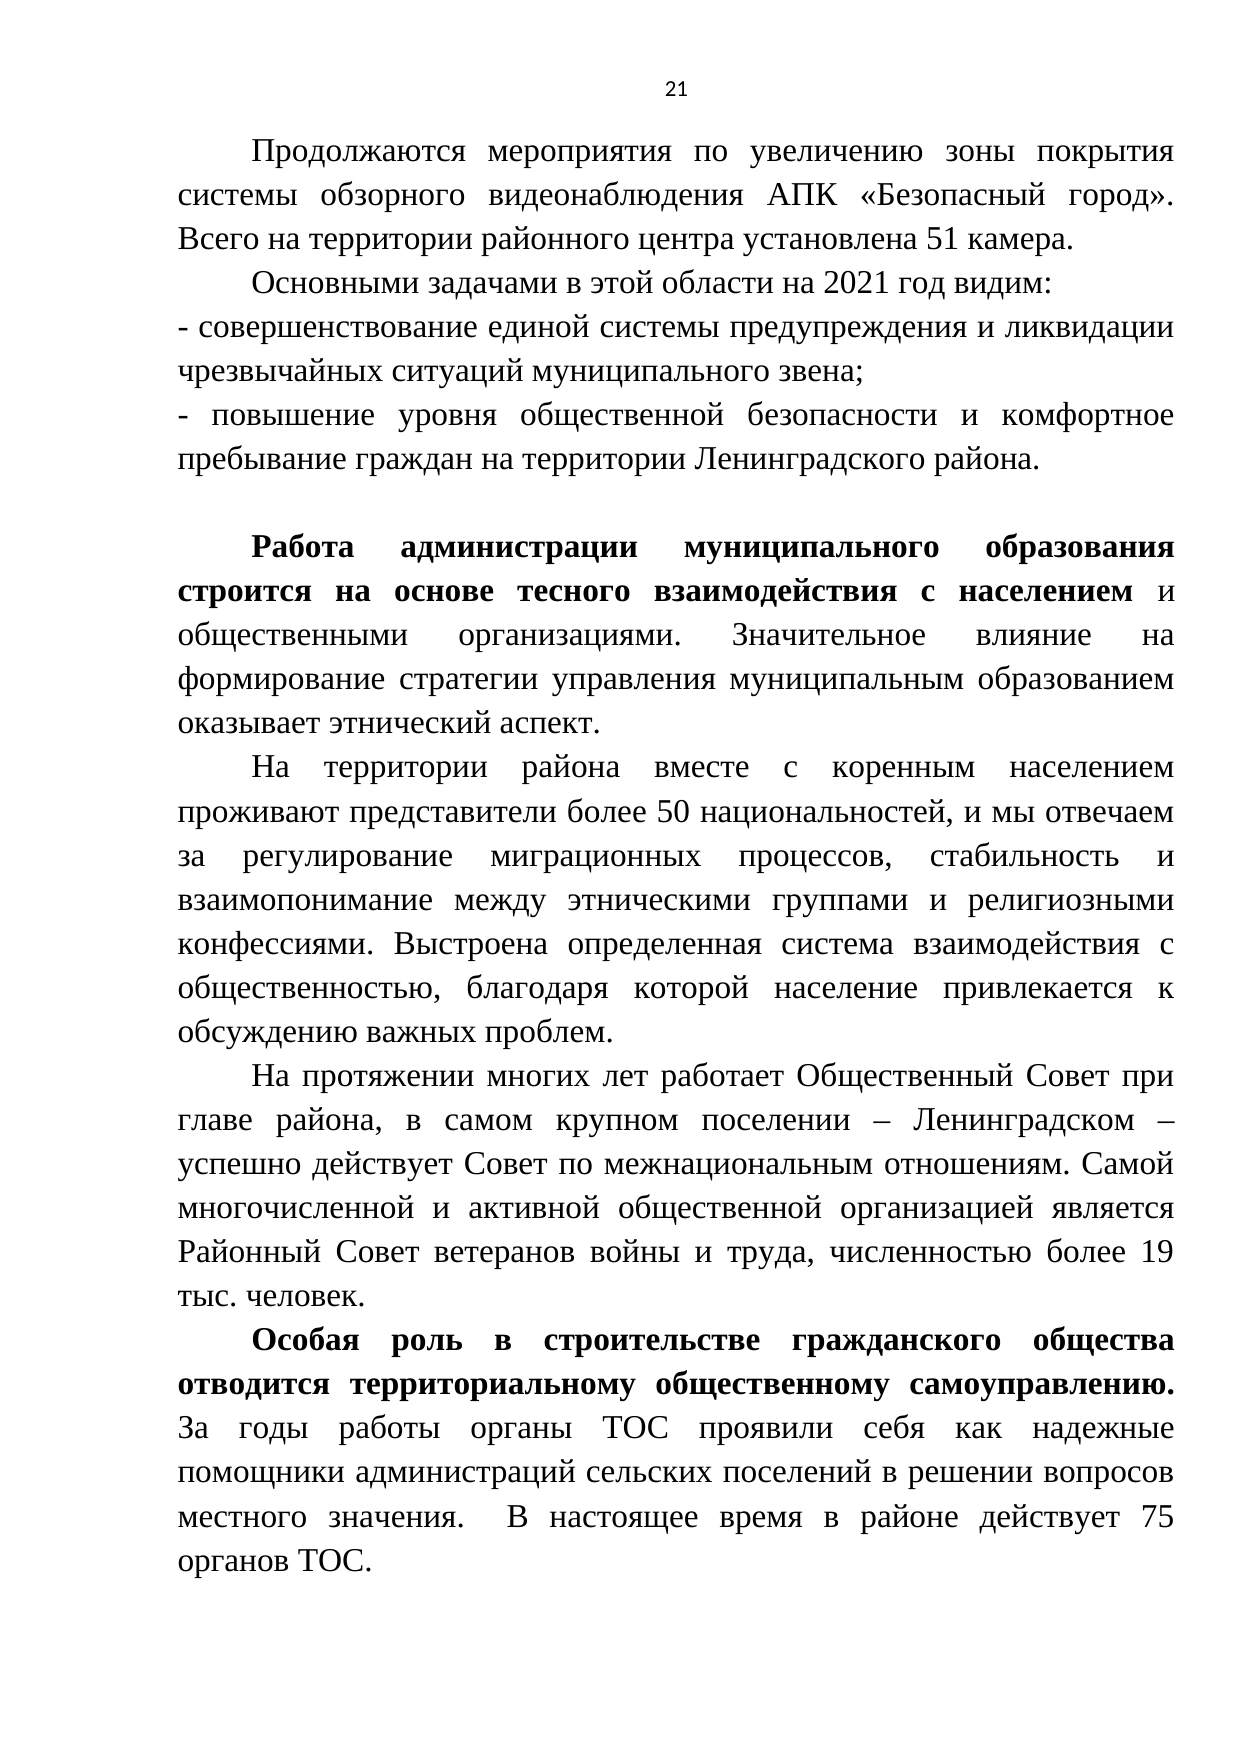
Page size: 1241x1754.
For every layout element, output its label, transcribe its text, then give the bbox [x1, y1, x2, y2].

text Особая роль в строительстве гражданского общества отводится территориальному общественному самоуправлению. За годы работы органы ТОС проявили себя как надежные помощники администраций сельских поселений в решении вопросов местного значения. В настоящее время в районе действует 75 органов ТОС. [177, 1319, 1175, 1578]
text - совершенствование единой системы предупреждения и ликвидации чрезвычайных ситуаций муниципального звена; [177, 306, 1175, 388]
text На протяжении многих лет работает Общественный Совет при главе района, в самом крупном поселении – Ленинградском – успешно действует Совет по межнациональным отношениям. Самой многочисленной и активной общественной организацией является Районный Совет ветеранов войны и труда, численностью более 19 тыс. человек. [177, 1055, 1175, 1314]
text - повышение уровня общественной безопасности и комфортное пребывание граждан на территории Ленинградского района. [177, 394, 1175, 477]
text Продолжаются мероприятия по увеличению зоны покрытия системы обзорного видеонаблюдения АПК «Безопасный город». Всего на территории районного центра установлена 51 камера. [177, 130, 1175, 256]
text Работа администрации муниципального образования строится на основе тесного взаимодействия с населением и общественными организациями. Значительное влияние на формирование стратегии управления муниципальным образованием оказывает этнический аспект. [177, 526, 1175, 741]
text Основными задачами в этой области на 2021 год видим: [177, 262, 1175, 300]
text На территории района вместе с коренным населением проживают представители более 50 национальностей, и мы отвечаем за регулирование миграционных процессов, стабильность и взаимопонимание между этническими группами и религиозными конфессиями. Выстроена определенная система взаимодействия с общественностью, благодаря которой население привлекается к обсуждению важных проблем. [177, 747, 1175, 1049]
